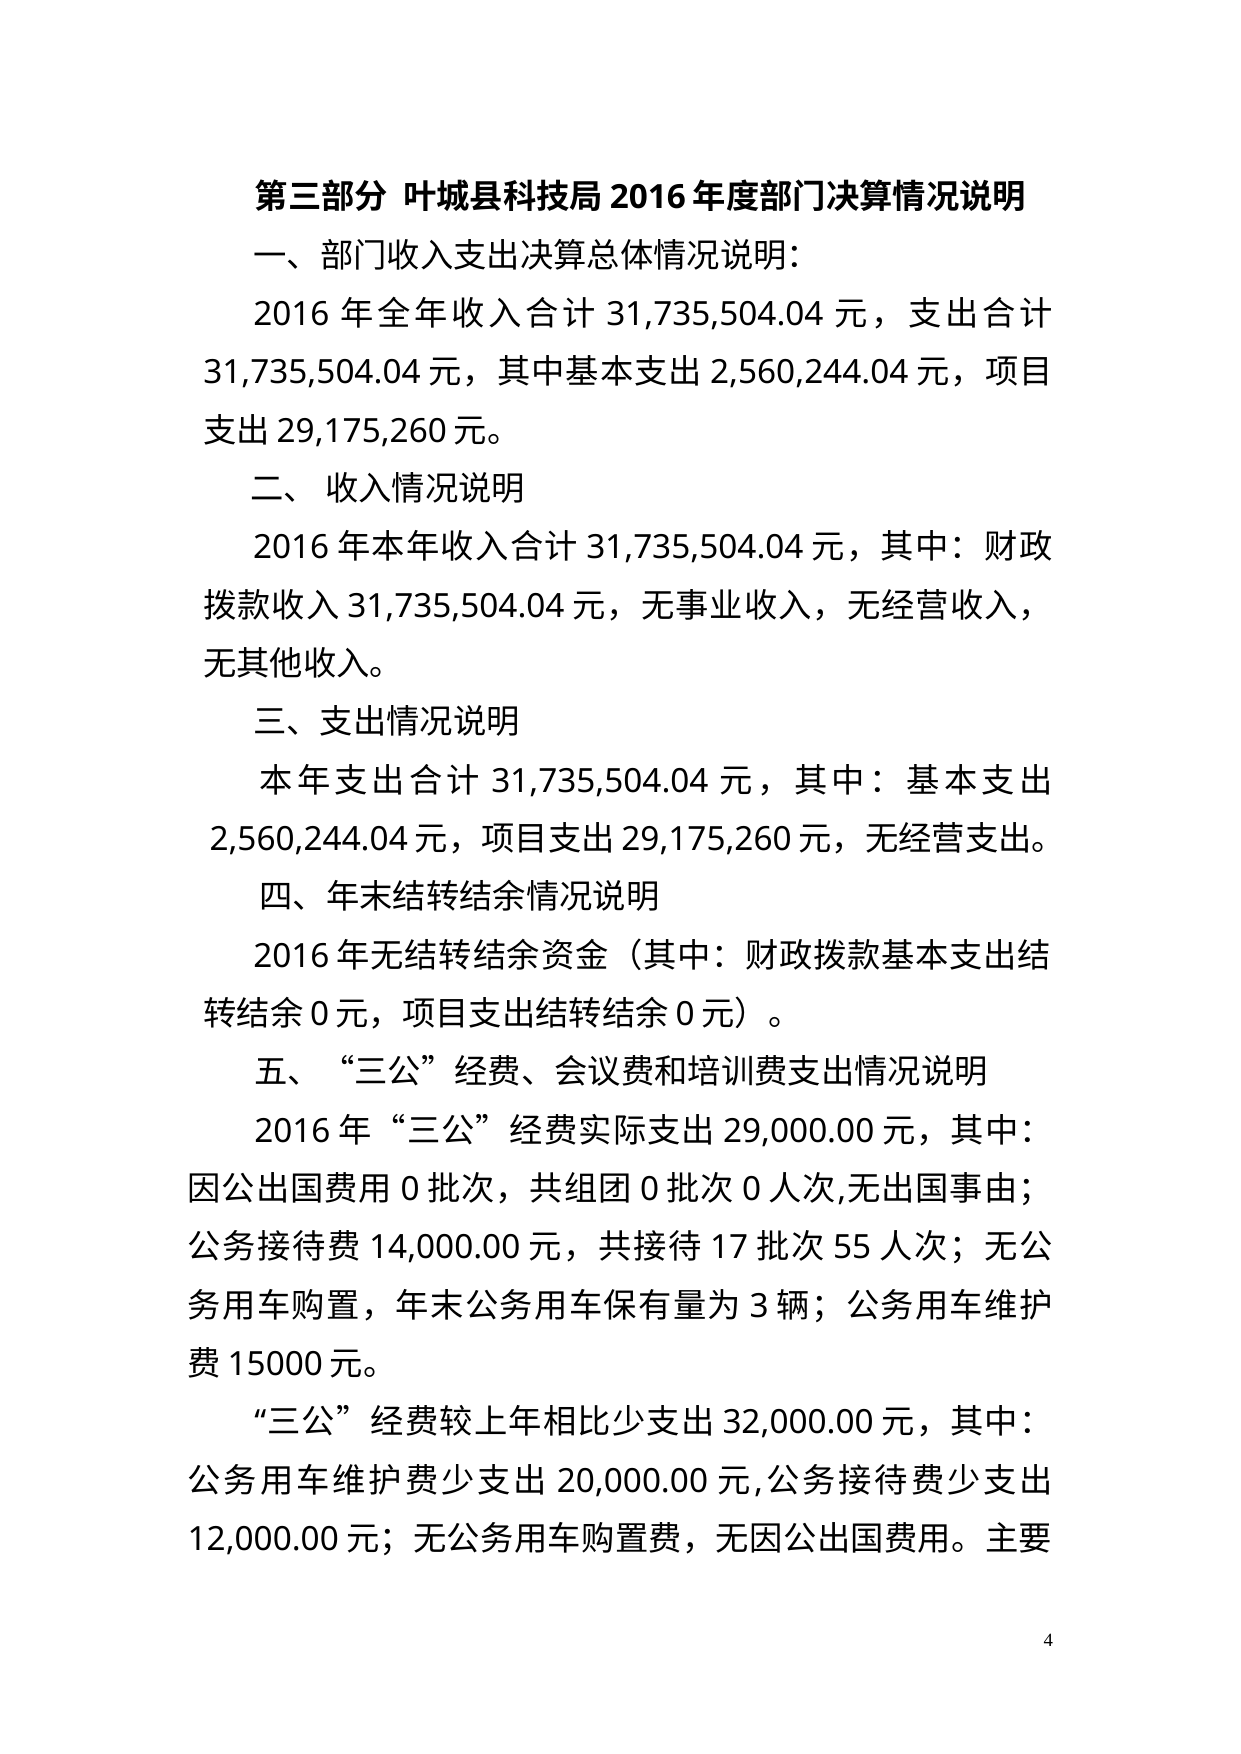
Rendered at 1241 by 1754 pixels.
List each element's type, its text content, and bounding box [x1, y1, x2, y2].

text 本年支出合计31,735,504.04元，其中：基本支出2,560,244.04元，项目支出29,175,260元，无经营支出。 [209, 745, 1053, 862]
text 三、支出情况说明 [203, 687, 1053, 745]
text 五、“三公”经费、会议费和培训费支出情况说明 [187, 1037, 1053, 1095]
text 第三部分 叶城县科技局2016年度部门决算情况说明 [187, 162, 1053, 220]
text 2016年无结转结余资金（其中：财政拨款基本支出结转结余0元，项目支出结转结余0元）。 [203, 920, 1053, 1037]
text 2016年全年收入合计31,735,504.04元，支出合计31,735,504.04元，其中基本支出2,560,244.04元，项目支出29,175,260元。 [203, 279, 1053, 454]
text 四、年末结转结余情况说明 [209, 862, 1053, 920]
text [187, 1387, 1053, 1562]
text 2016年本年收入合计31,735,504.04元，其中：财政拨款收入31,735,504.04元，无事业收入，无经营收入，无其他收入。 [203, 512, 1053, 687]
text 2016年“三公”经费实际支出29,000.00元，其中：因公出国费用0批次，共组团0批次0人次,无出国事由；公务接待费14,000.00元，共接待17批次55人次；无公务用车购置，年末公务用车保有量为3辆；公务用车维护费15000元。 [187, 1095, 1053, 1387]
text 一、部门收入支出决算总体情况说明： [203, 220, 1053, 279]
list 收入情况说明 [250, 454, 1053, 512]
